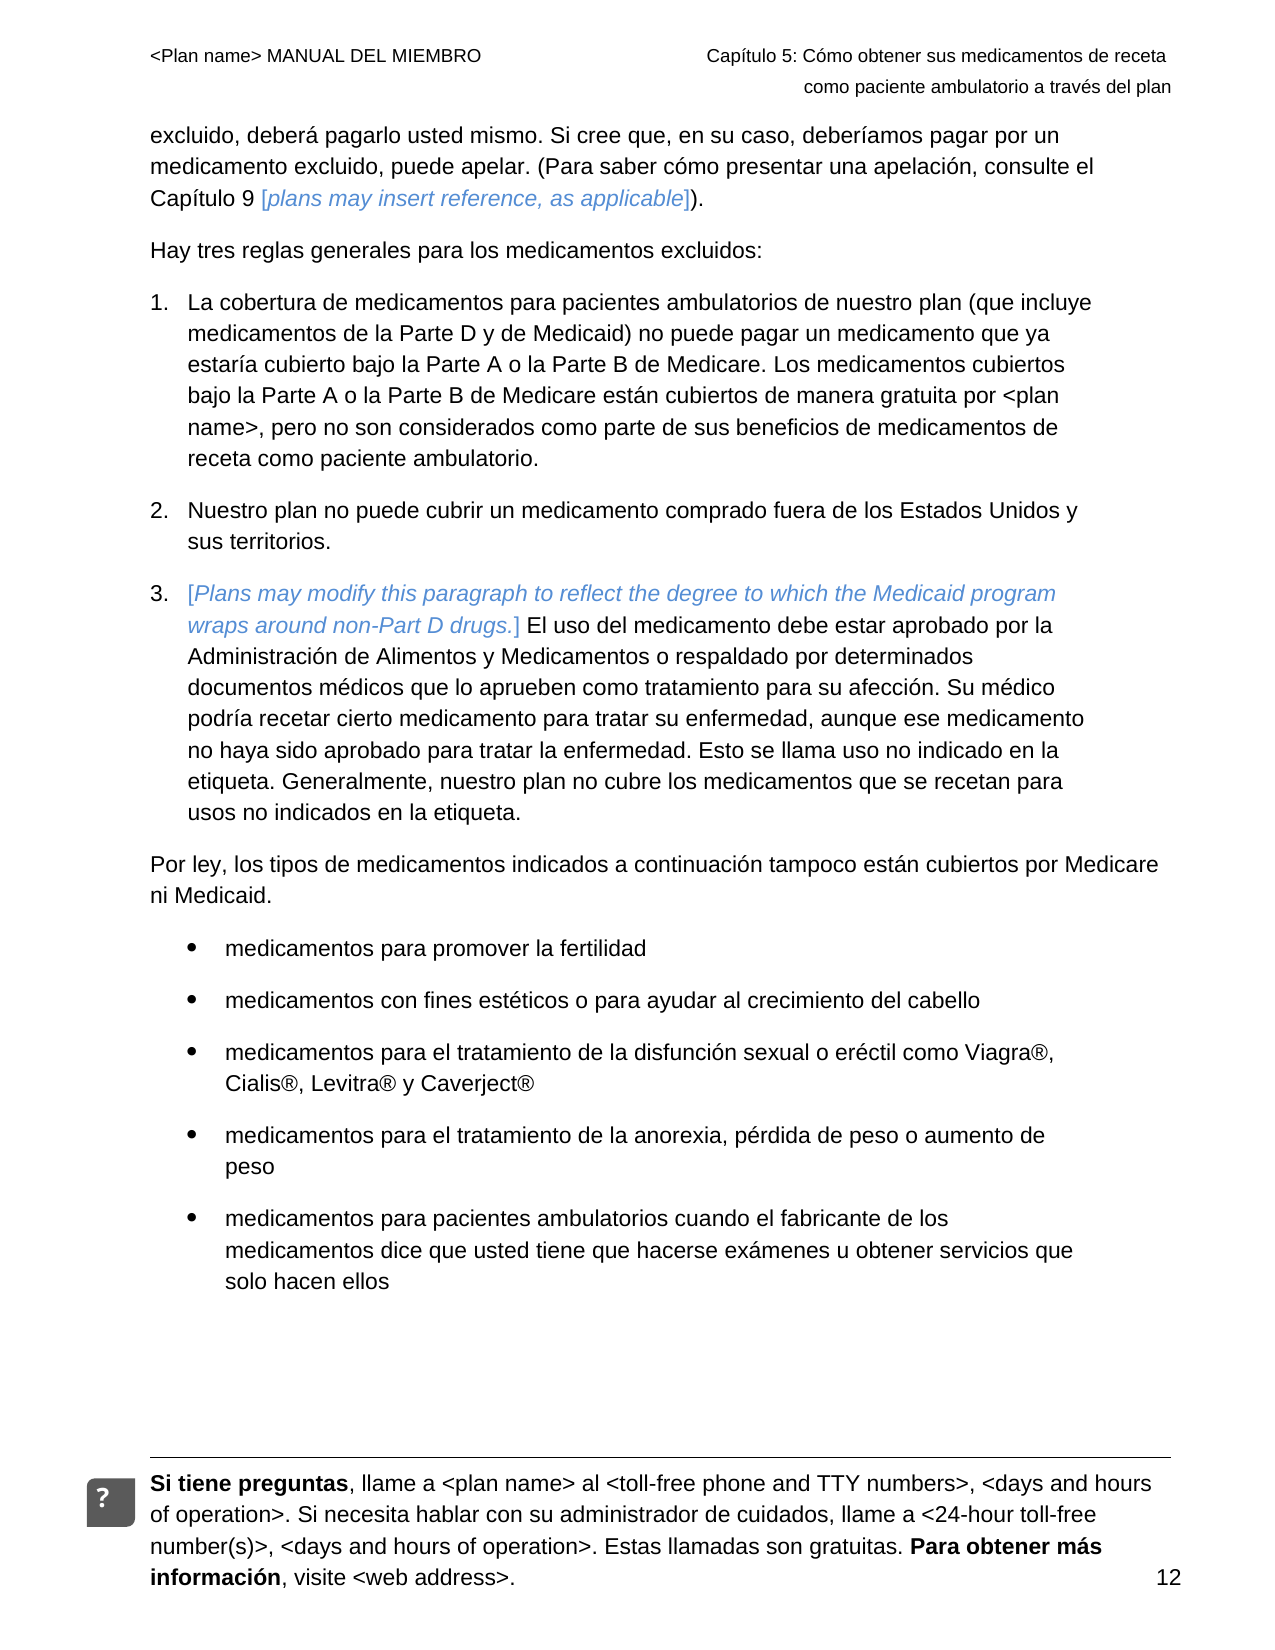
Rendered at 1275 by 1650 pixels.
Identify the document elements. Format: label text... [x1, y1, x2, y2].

text Hay tres reglas generales para los medicamentos excluidos: [150, 233, 1171, 264]
list medicamentos para el tratamiento de la disfunción sexual o eréctil como Viagra®, Cialis®, Levitra® y Caverject® [187, 1035, 1096, 1098]
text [150, 118, 1171, 212]
list [Plans may modify this paragraph to reflect the degree to which the Medicaid program wraps around non-Part D drugs.] El uso del medicamento debe estar aprobado por la Administración de Alimentos y Medicamentos o respaldado por determinados documentos médicos que lo aprueben como tratamiento para su afección. Su médico podría recetar cierto medicamento para tratar su enfermedad, aunque ese medicamento no haya sido aprobado para tratar la enfermedad. Esto se llama uso no indicado en la etiqueta. Generalmente, nuestro plan no cubre los medicamentos que se recetan para usos no indicados en la etiqueta. [150, 577, 1096, 827]
text Por ley, los tipos de medicamentos indicados a continuación tampoco están cubiertos por Medicare ni Medicaid. [150, 848, 1171, 910]
list La cobertura de medicamentos para pacientes ambulatorios de nuestro plan (que incluye medicamentos de la Parte D y de Medicaid) no puede pagar un medicamento que ya estaría cubierto bajo la Parte A o la Parte B de Medicare. Los medicamentos cubiertos bajo la Parte A o la Parte B de Medicare están cubiertos de manera gratuita por <plan name>, pero no son considerados como parte de sus beneficios de medicamentos de receta como paciente ambulatorio. [150, 285, 1096, 473]
list medicamentos para promover la fertilidad [187, 931, 1096, 962]
list medicamentos con fines estéticos o para ayudar al crecimiento del cabello [187, 983, 1096, 1014]
list medicamentos para el tratamiento de la anorexia, pérdida de peso o aumento de peso [187, 1118, 1096, 1181]
list medicamentos para pacientes ambulatorios cuando el fabricante de los medicamentos dice que usted tiene que hacerse exámenes u obtener servicios que solo hacen ellos [187, 1202, 1096, 1296]
list Nuestro plan no puede cubrir un medicamento comprado fuera de los Estados Unidos y sus territorios. [150, 493, 1096, 556]
